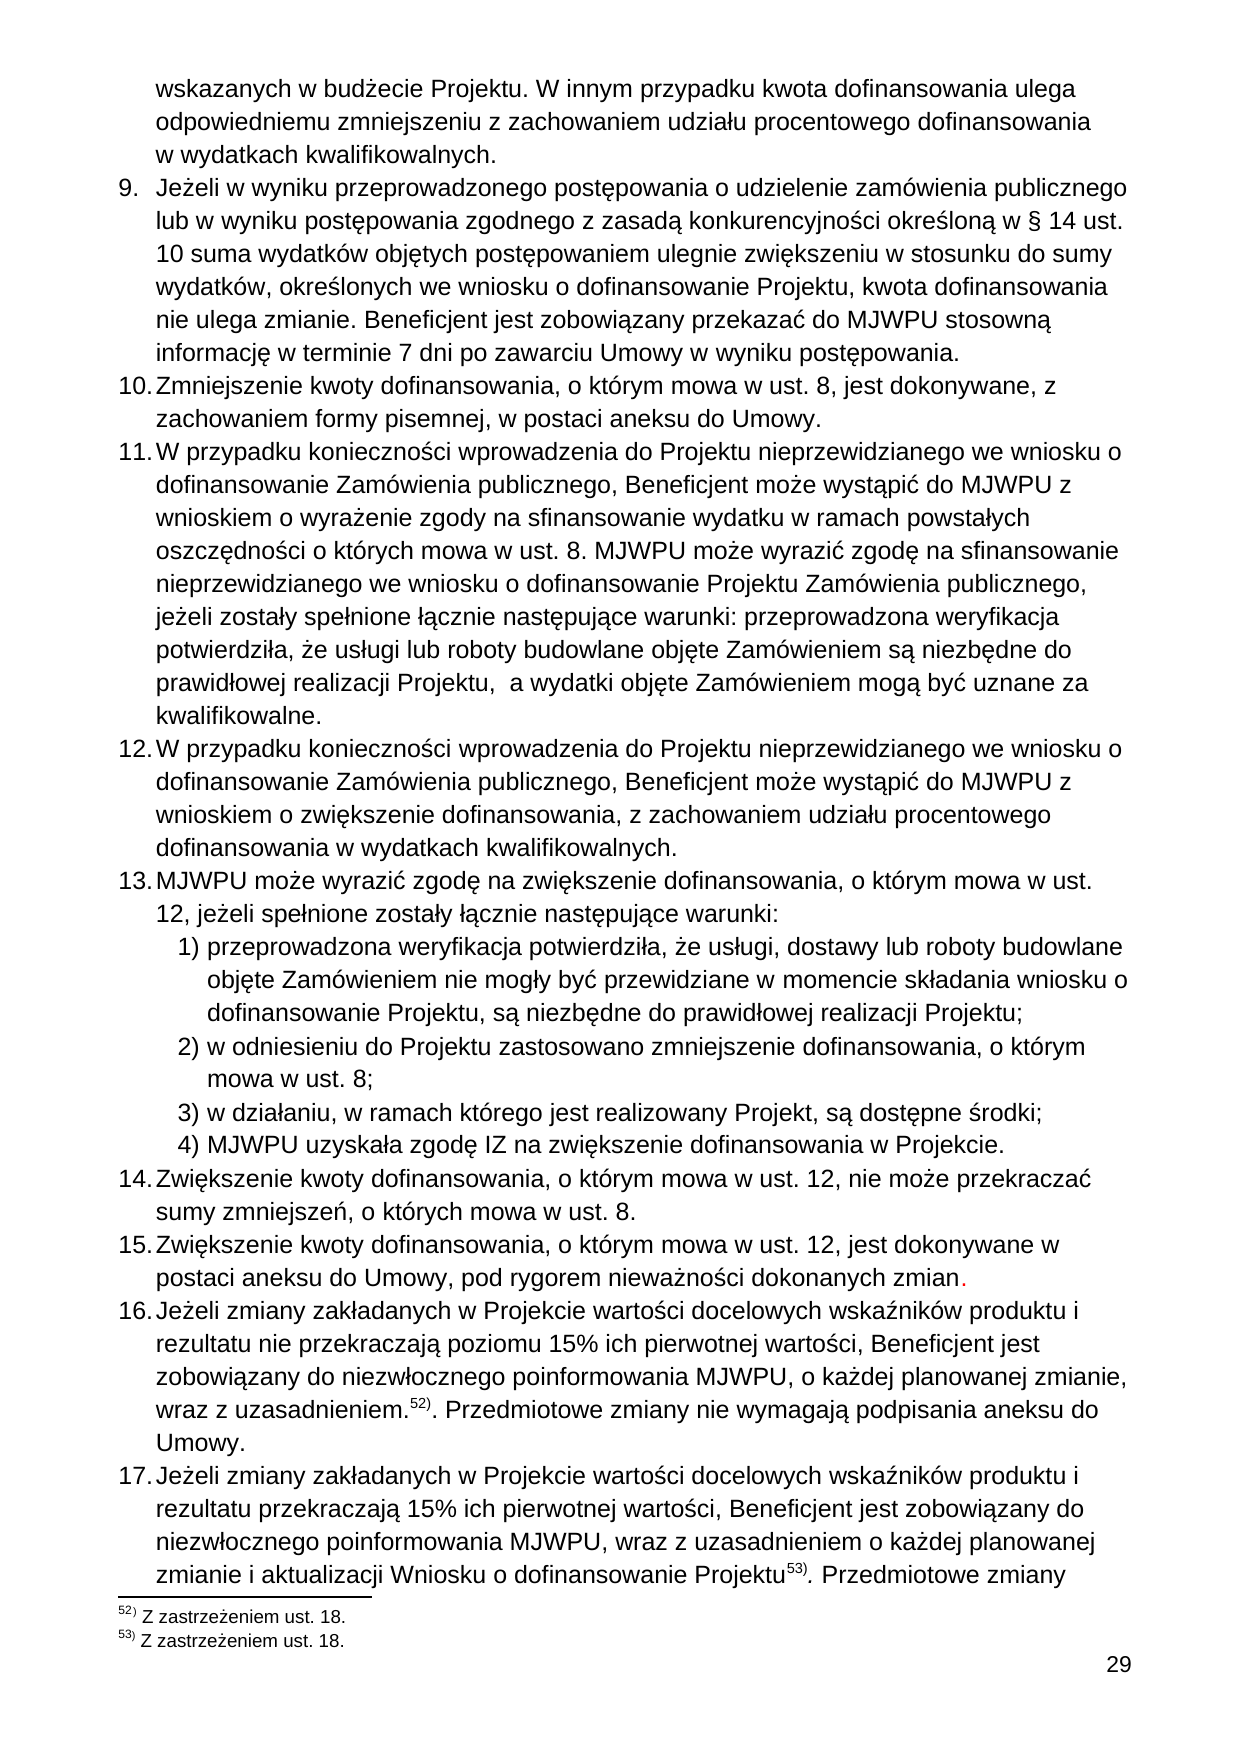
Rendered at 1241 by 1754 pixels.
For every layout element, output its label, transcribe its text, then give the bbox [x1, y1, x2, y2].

list Zwiększenie kwoty dofinansowania, o którym mowa w ust. 12, jest dokonywane w postaci aneksu do Umowy, pod rygorem nieważności dokonanych zmian. [118, 1229, 1132, 1291]
list W przypadku konieczności wprowadzenia do Projektu nieprzewidzianego we wniosku o dofinansowanie Zamówienia publicznego, Beneficjent może wystąpić do MJWPU z wnioskiem o wyrażenie zgody na sfinansowanie wydatku w ramach powstałych oszczędności o których mowa w ust. 8. MJWPU może wyrazić zgodę na sfinansowanie nieprzewidzianego we wniosku o dofinansowanie Projektu Zamówienia publicznego, jeżeli zostały spełnione łącznie następujące warunki: przeprowadzona weryfikacja potwierdziła, że usługi lub roboty budowlane objęte Zamówieniem są niezbędne do prawidłowej realizacji Projektu, a wydatki objęte Zamówieniem mogą być uznane za kwalifikowalne. [118, 437, 1132, 730]
list MJWPU może wyrazić zgodę na zwiększenie dofinansowania, o którym mowa w ust. 12, jeżeli spełnione zostały łącznie następujące warunki: [118, 866, 1132, 928]
list MJWPU uzyskała zgodę IZ na zwiększenie dofinansowania w Projekcie. [177, 1131, 1132, 1159]
list Jeżeli zmiany zakładanych w Projekcie wartości docelowych wskaźników produktu i rezultatu nie przekraczają poziomu 15% ich pierwotnej wartości, Beneficjent jest zobowiązany do niezwłocznego poinformowania MJWPU, o każdej planowanej zmianie, wraz z uzasadnieniem.). Przedmiotowe zmiany nie wymagają podpisania aneksu do Umowy. [118, 1296, 1132, 1456]
list w działaniu, w ramach którego jest realizowany Projekt, są dostępne środki; [177, 1097, 1132, 1126]
list Zmniejszenie kwoty dofinansowania, o którym mowa w ust. 8, jest dokonywane, z zachowaniem formy pisemnej, w postaci aneksu do Umowy. [118, 371, 1132, 433]
list Zwiększenie kwoty dofinansowania, o którym mowa w ust. 12, nie może przekraczać sumy zmniejszeń, o których mowa w ust. 8. [118, 1163, 1132, 1225]
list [118, 1461, 1132, 1588]
list w odniesieniu do Projektu zastosowano zmniejszenie dofinansowania, o którym mowa w ust. 8; [177, 1031, 1132, 1093]
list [118, 74, 1132, 169]
list W przypadku konieczności wprowadzenia do Projektu nieprzewidzianego we wniosku o dofinansowanie Zamówienia publicznego, Beneficjent może wystąpić do MJWPU z wnioskiem o zwiększenie dofinansowania, z zachowaniem udziału procentowego dofinansowania w wydatkach kwalifikowalnych. [118, 734, 1132, 862]
list przeprowadzona weryfikacja potwierdziła, że usługi, dostawy lub roboty budowlane objęte Zamówieniem nie mogły być przewidziane w momencie składania wniosku o dofinansowanie Projektu, są niezbędne do prawidłowej realizacji Projektu; [177, 932, 1132, 1027]
list Jeżeli w wyniku przeprowadzonego postępowania o udzielenie zamówienia publicznego lub w wyniku postępowania zgodnego z zasadą konkurencyjności określoną w § 14 ust. 10 suma wydatków objętych postępowaniem ulegnie zwiększeniu w stosunku do sumy wydatków, określonych we wniosku o dofinansowanie Projektu, kwota dofinansowania nie ulega zmianie. Beneficjent jest zobowiązany przekazać do MJWPU stosowną informację w terminie 7 dni po zawarciu Umowy w wyniku postępowania. [118, 173, 1132, 367]
